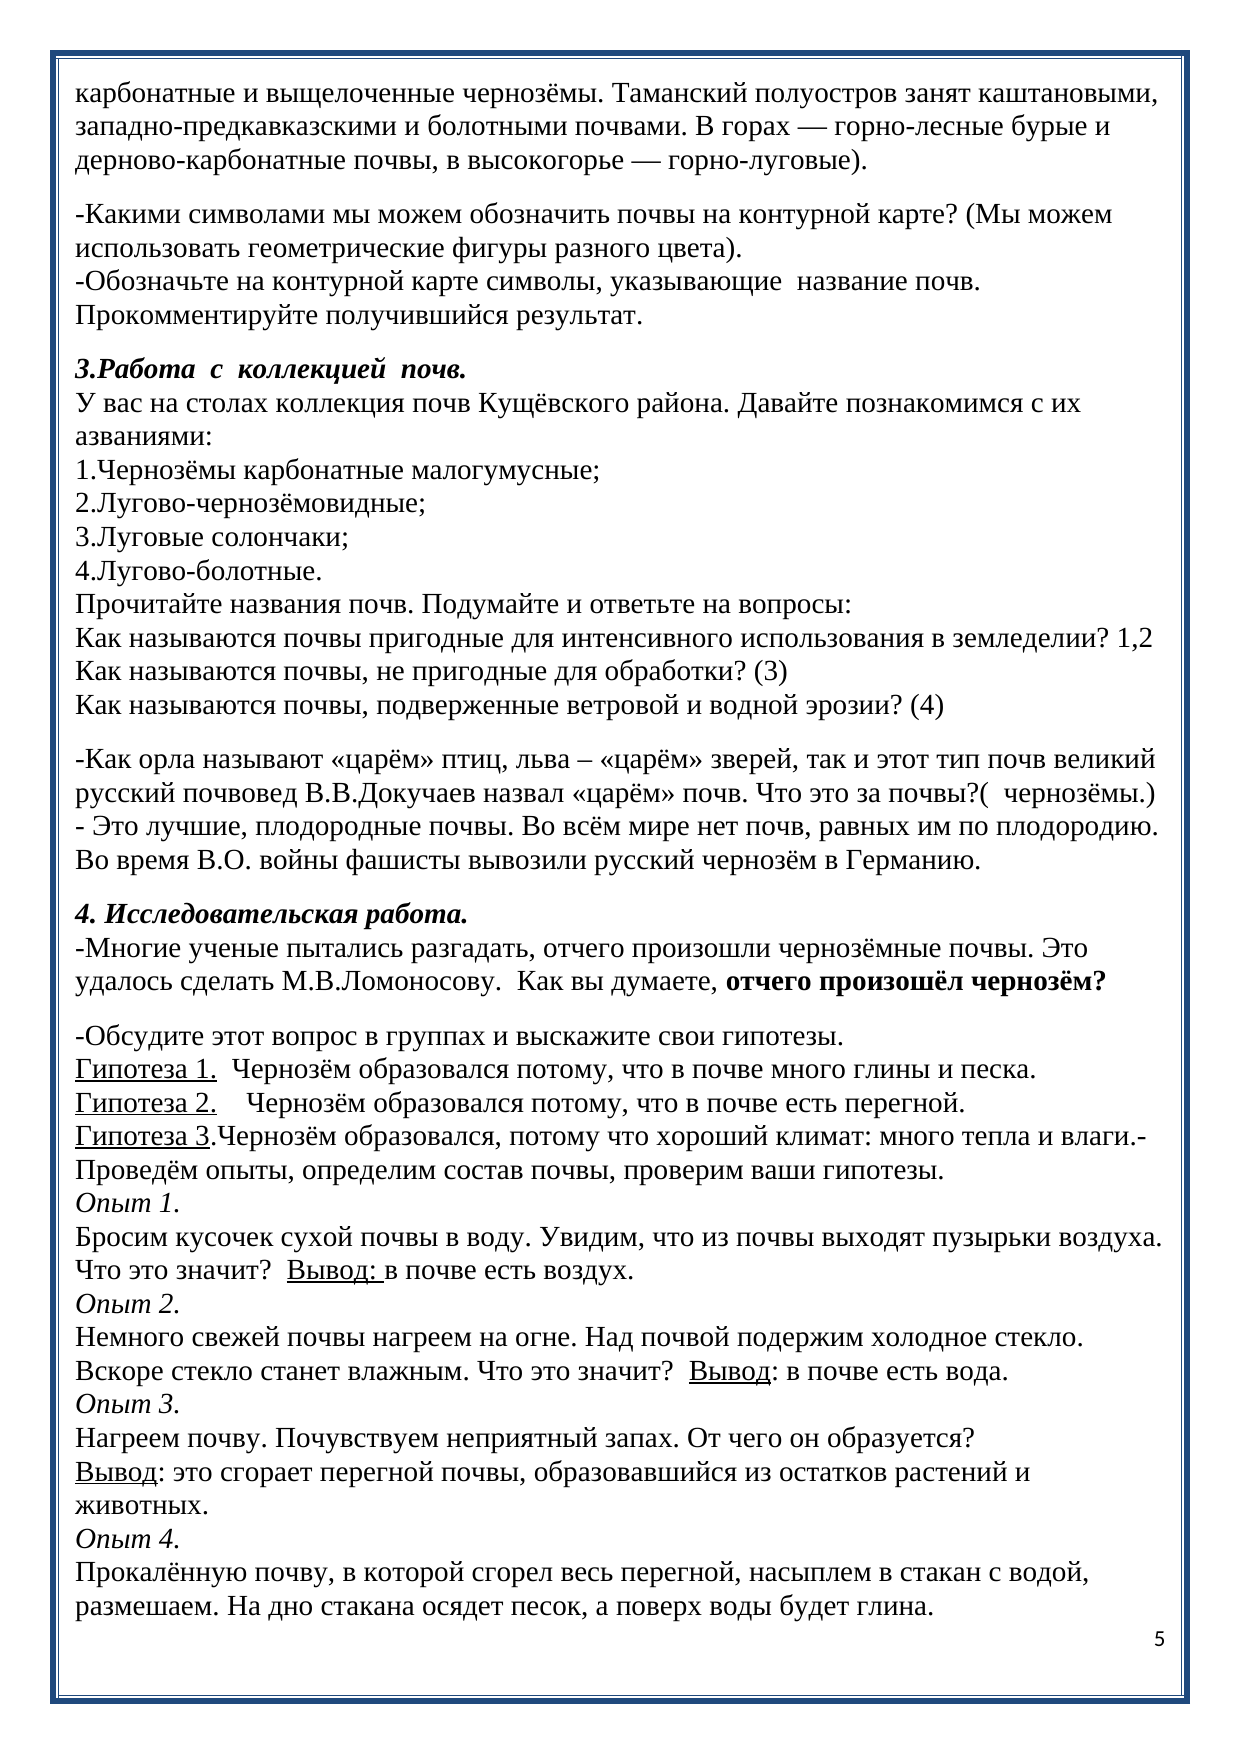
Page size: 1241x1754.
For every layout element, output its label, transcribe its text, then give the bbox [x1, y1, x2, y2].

text 3.Работа с коллекцией почв. У вас на столах коллекция почв Кущёвского района. Давайте познакомимся с их азваниями: 1.Чернозёмы карбонатные малогумусные; 2.Лугово-чернозёмовидные; 3.Луговые солончаки; 4.Лугово-болотные. Прочитайте названия почв. Подумайте и ответьте на вопросы: Как называются почвы пригодные для интенсивного использования в земледелии? 1,2 Как называются почвы, не пригодные для обработки? (3) Как называются почвы, подверженные ветровой и водной эрозии? (4) [75, 351, 1165, 720]
text -Как орла называют «царём» птиц, льва – «царём» зверей, так и этот тип почв великий русский почвовед В.В.Докучаев назвал «царём» почв. Что это за почвы?( чернозёмы.) - Это лучшие, плодородные почвы. Во всём мире нет почв, равных им по плодородию. Во время В.О. войны фашисты вывозили русский чернозём в Германию. [75, 741, 1165, 875]
text -Какими символами мы можем обозначить почвы на контурной карте? (Мы можем использовать геометрические фигуры разного цвета). -Обозначьте на контурной карте символы, указывающие название почв. Прокомментируйте получившийся результат. [75, 196, 1165, 331]
text 4. Исследовательская работа. -Многие ученые пытались разгадать, отчего произошли чернозёмные почвы. Это удалось сделать М.В.Ломоносову. Как вы думаете, отчего произошёл чернозём? [75, 896, 1165, 997]
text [75, 75, 1165, 176]
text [75, 1018, 1165, 1621]
